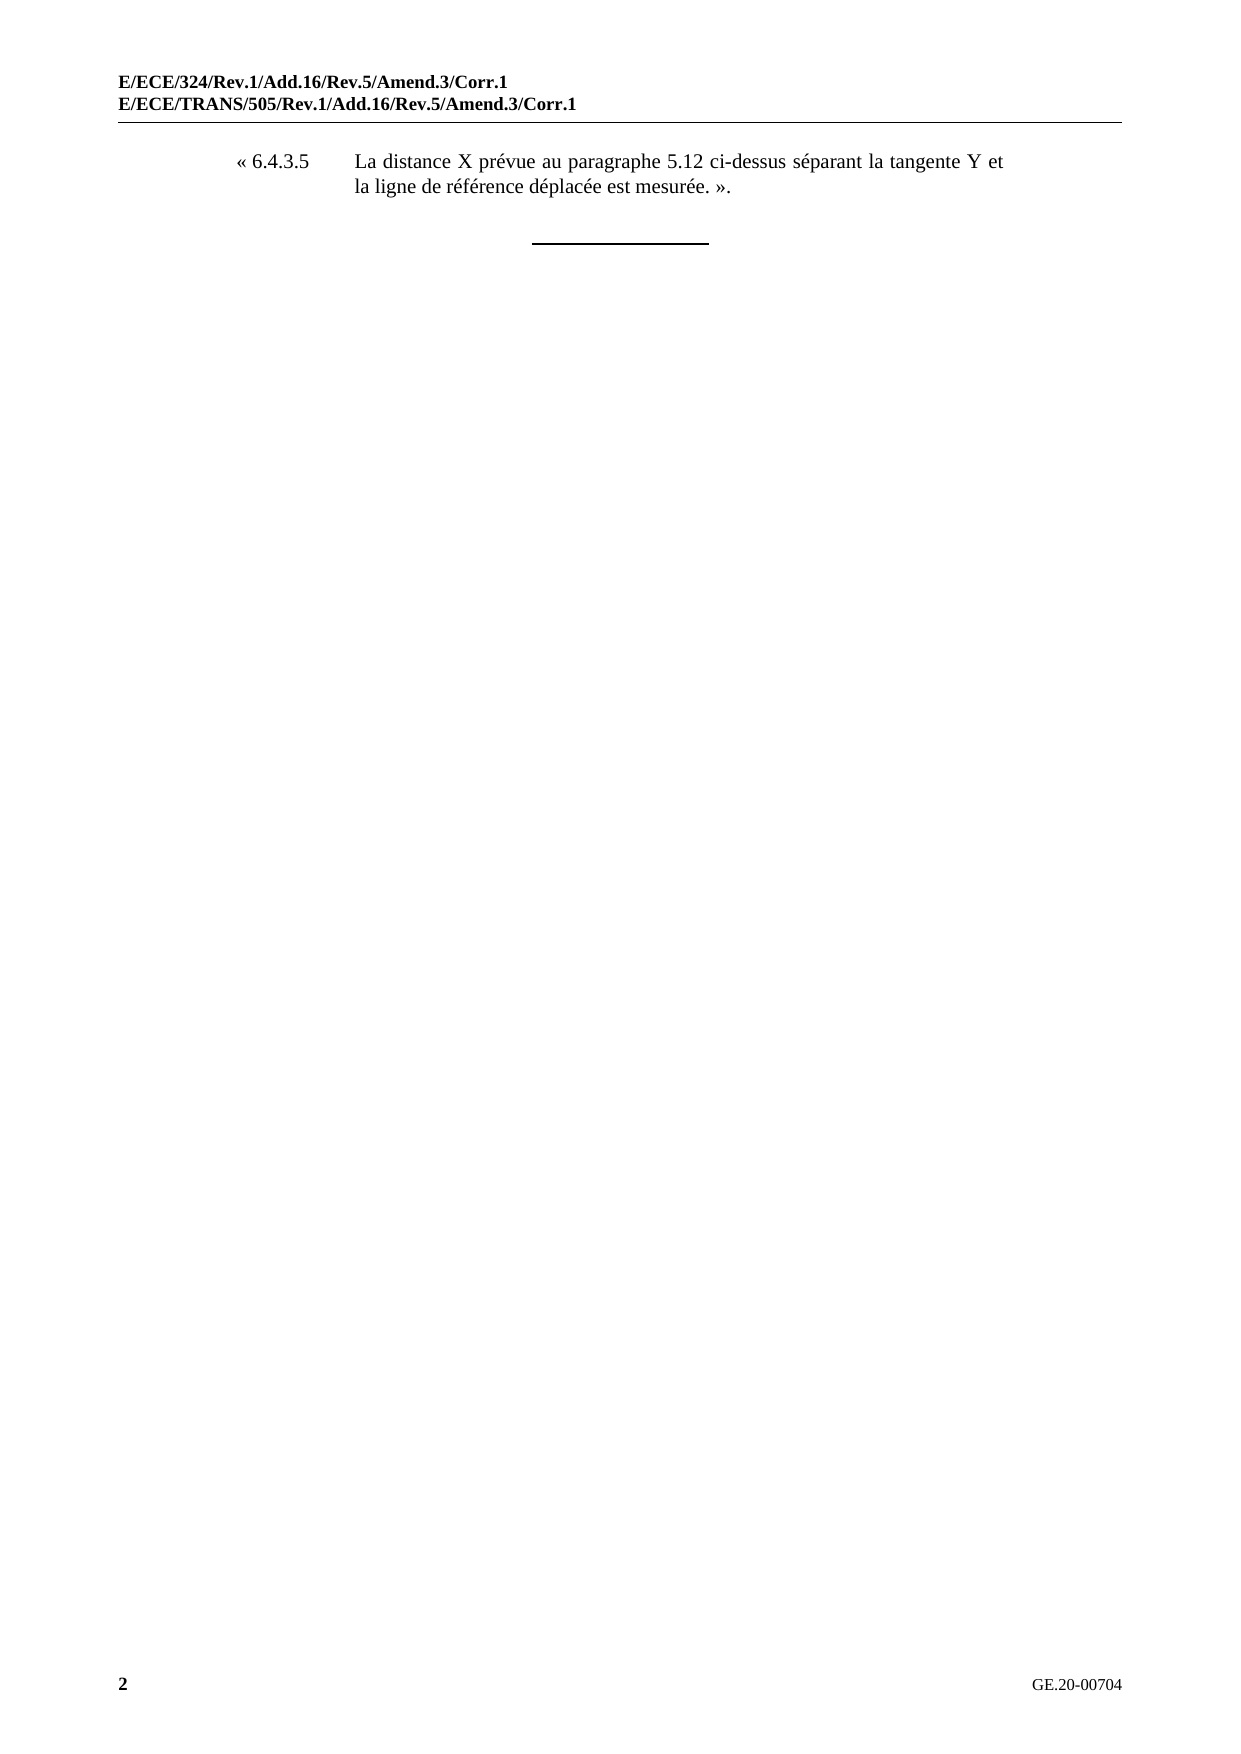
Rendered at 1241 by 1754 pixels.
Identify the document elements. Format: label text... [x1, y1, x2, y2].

text « 6.4.3.5 La distance X prévue au paragraphe 5.12 ci-dessus séparant la tangente Y et la ligne de référence déplacée est mesurée. ». [236, 148, 1004, 198]
